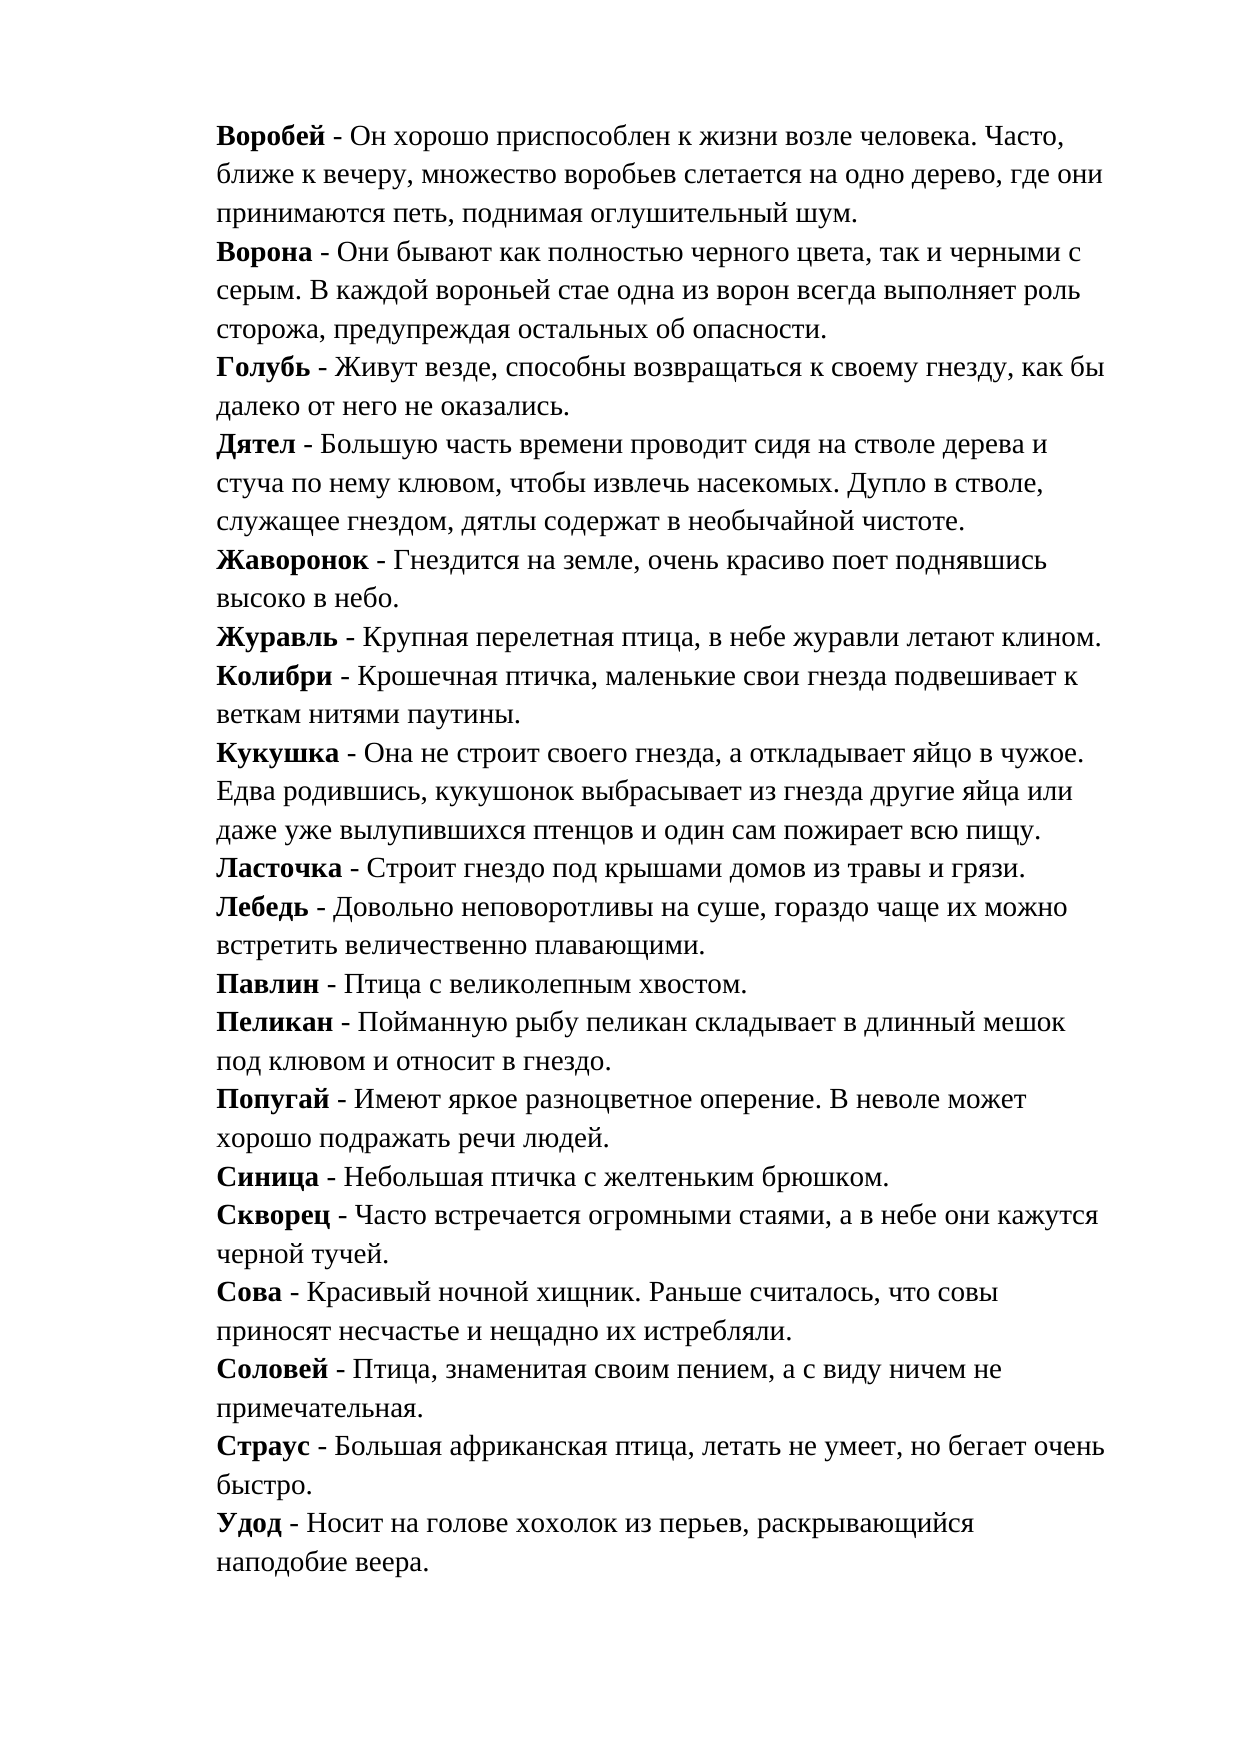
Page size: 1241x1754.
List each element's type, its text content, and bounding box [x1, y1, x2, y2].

text Скворец - Часто встречается огромными стаями, а в небе они кажутся черной тучей. [216, 1197, 1113, 1269]
text Колибри - Крошечная птичка, маленькие свои гнезда подвешивает к веткам нитями паутины. [216, 658, 1113, 730]
text Пеликан - Пойманную рыбу пеликан складывает в длинный мешок под клювом и относит в гнездо. [216, 1004, 1113, 1077]
text Синица - Небольшая птичка с желтеньким брюшком. [216, 1159, 1113, 1192]
text Дятел - Большую часть времени проводит сидя на стволе дерева и стуча по нему клювом, чтобы извлечь насекомых. Дупло в стволе, служащее гнездом, дятлы содержат в необычайной чистоте. [216, 426, 1113, 537]
text Журавль - Крупная перелетная птица, в небе журавли летают клином. [216, 619, 1113, 653]
text Лебедь - Довольно неповоротливы на суше, гораздо чаще их можно встретить величественно плавающими. [216, 889, 1113, 961]
text Кукушка - Она не строит своего гнезда, а откладывает яйцо в чужое. Едва родившись, кукушонок выбрасывает из гнезда другие яйца или даже уже вылупившихся птенцов и один сам пожирает всю пищу. [216, 735, 1113, 845]
text Жаворонок - Гнездится на земле, очень красиво поет поднявшись высоко в небо. [216, 542, 1113, 614]
text Голубь - Живут везде, способны возвращаться к своему гнезду, как бы далеко от него не оказались. [216, 349, 1113, 421]
text Попугай - Имеют яркое разноцветное оперение. В неволе может хорошо подражать речи людей. [216, 1082, 1113, 1154]
text Ворона - Они бывают как полностью черного цвета, так и черными с серым. В каждой вороньей стае одна из ворон всегда выполняет роль сторожа, предупреждая остальных об опасности. [216, 234, 1113, 344]
text Соловей - Птица, знаменитая своим пением, а с виду ничем не примечательная. [216, 1351, 1113, 1423]
text Ласточка - Строит гнездо под крышами домов из травы и грязи. [216, 850, 1113, 884]
text Удод - Носит на голове хохолок из перьев, раскрывающийся наподобие веера. [216, 1506, 1113, 1578]
text Павлин - Птица с великолепным хвостом. [216, 966, 1113, 999]
text Воробей - Он хорошо приспособлен к жизни возле человека. Часто, ближе к вечеру, множество воробьев слетается на одно дерево, где они принимаются петь, поднимая оглушительный шум. [216, 118, 1113, 229]
text Страус - Большая африканская птица, летать не умеет, но бегает очень быстро. [216, 1428, 1113, 1501]
text Сова - Красивый ночной хищник. Раньше считалось, что совы приносят несчастье и нещадно их истребляли. [216, 1274, 1113, 1346]
